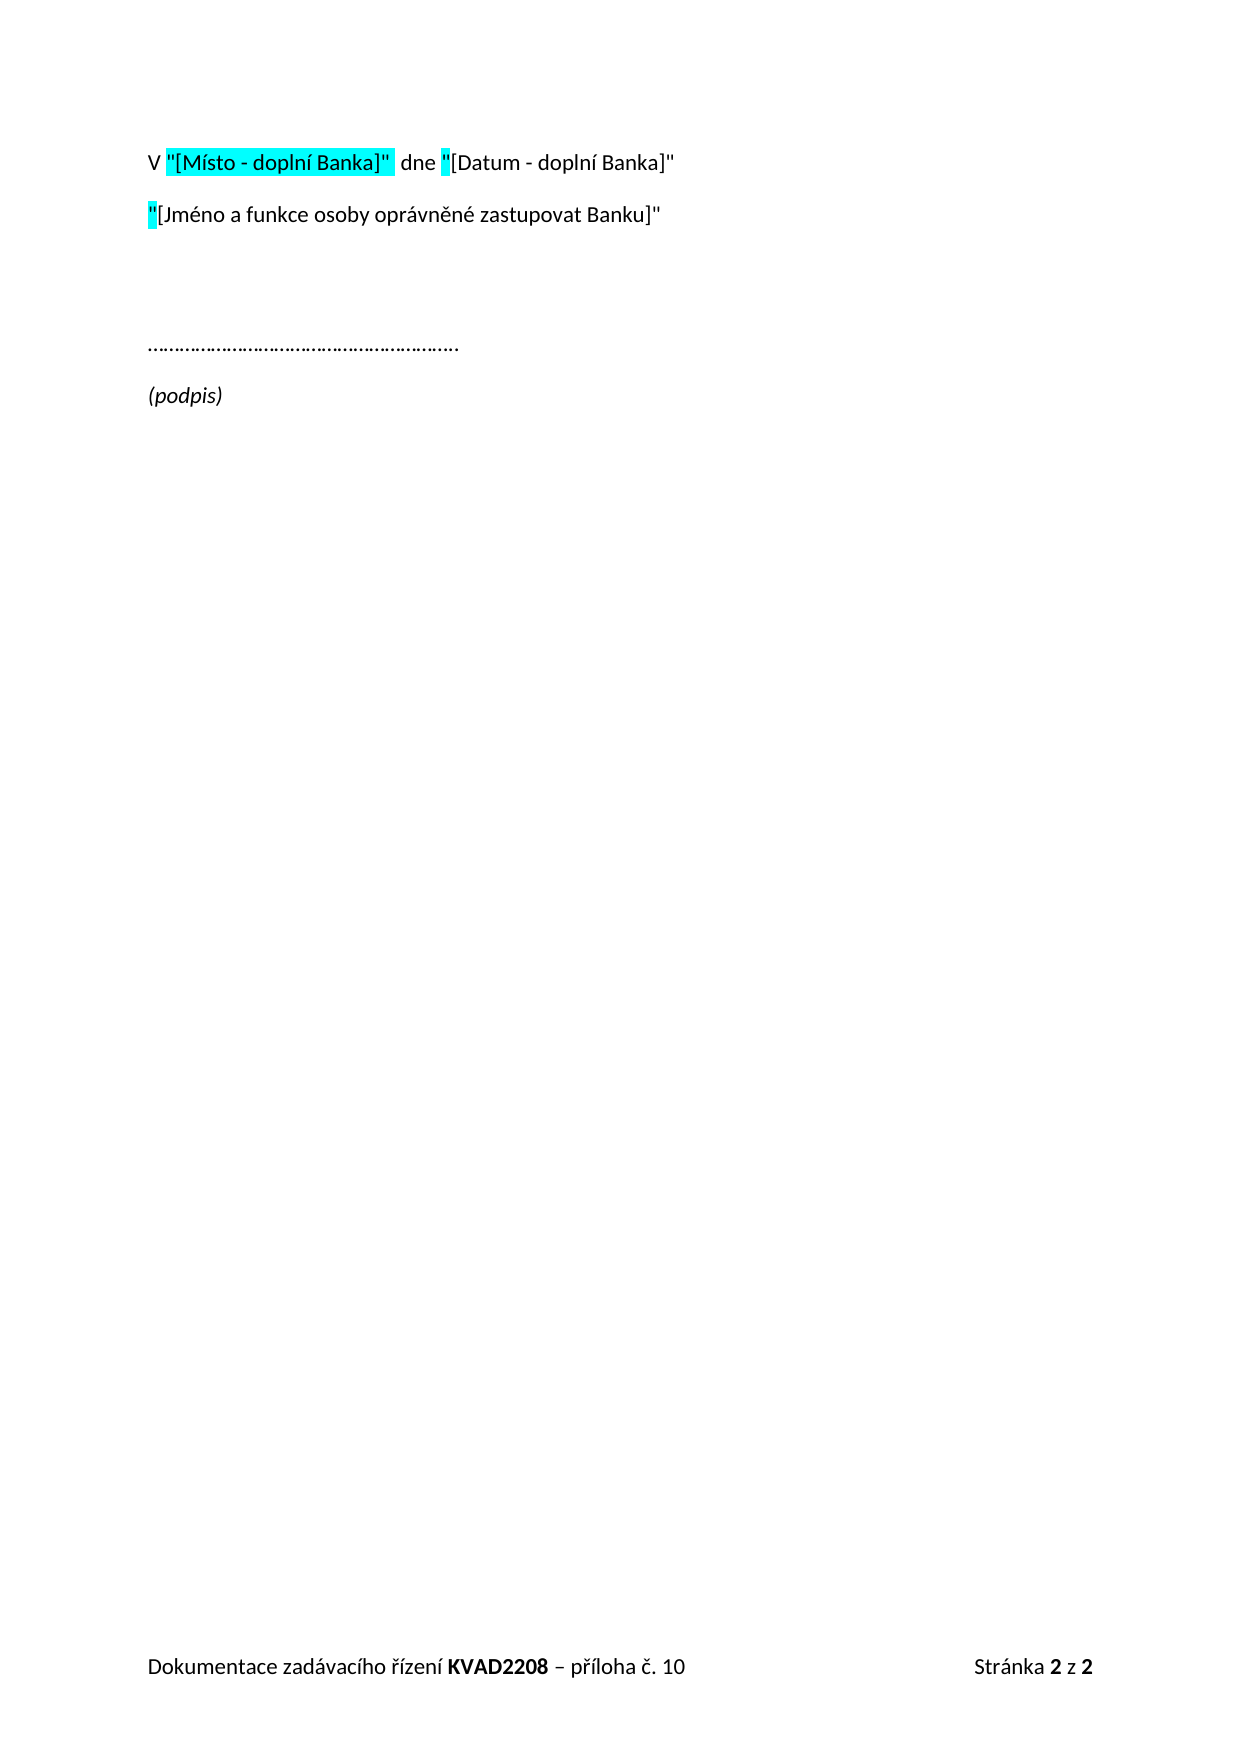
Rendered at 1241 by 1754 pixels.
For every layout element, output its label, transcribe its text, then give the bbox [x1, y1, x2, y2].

text ………………………………………………….. [148, 329, 1093, 357]
text V dne [148, 148, 166, 176]
text (podpis) [148, 382, 1093, 410]
text V dne [450, 148, 1093, 176]
text V dne [395, 148, 441, 176]
